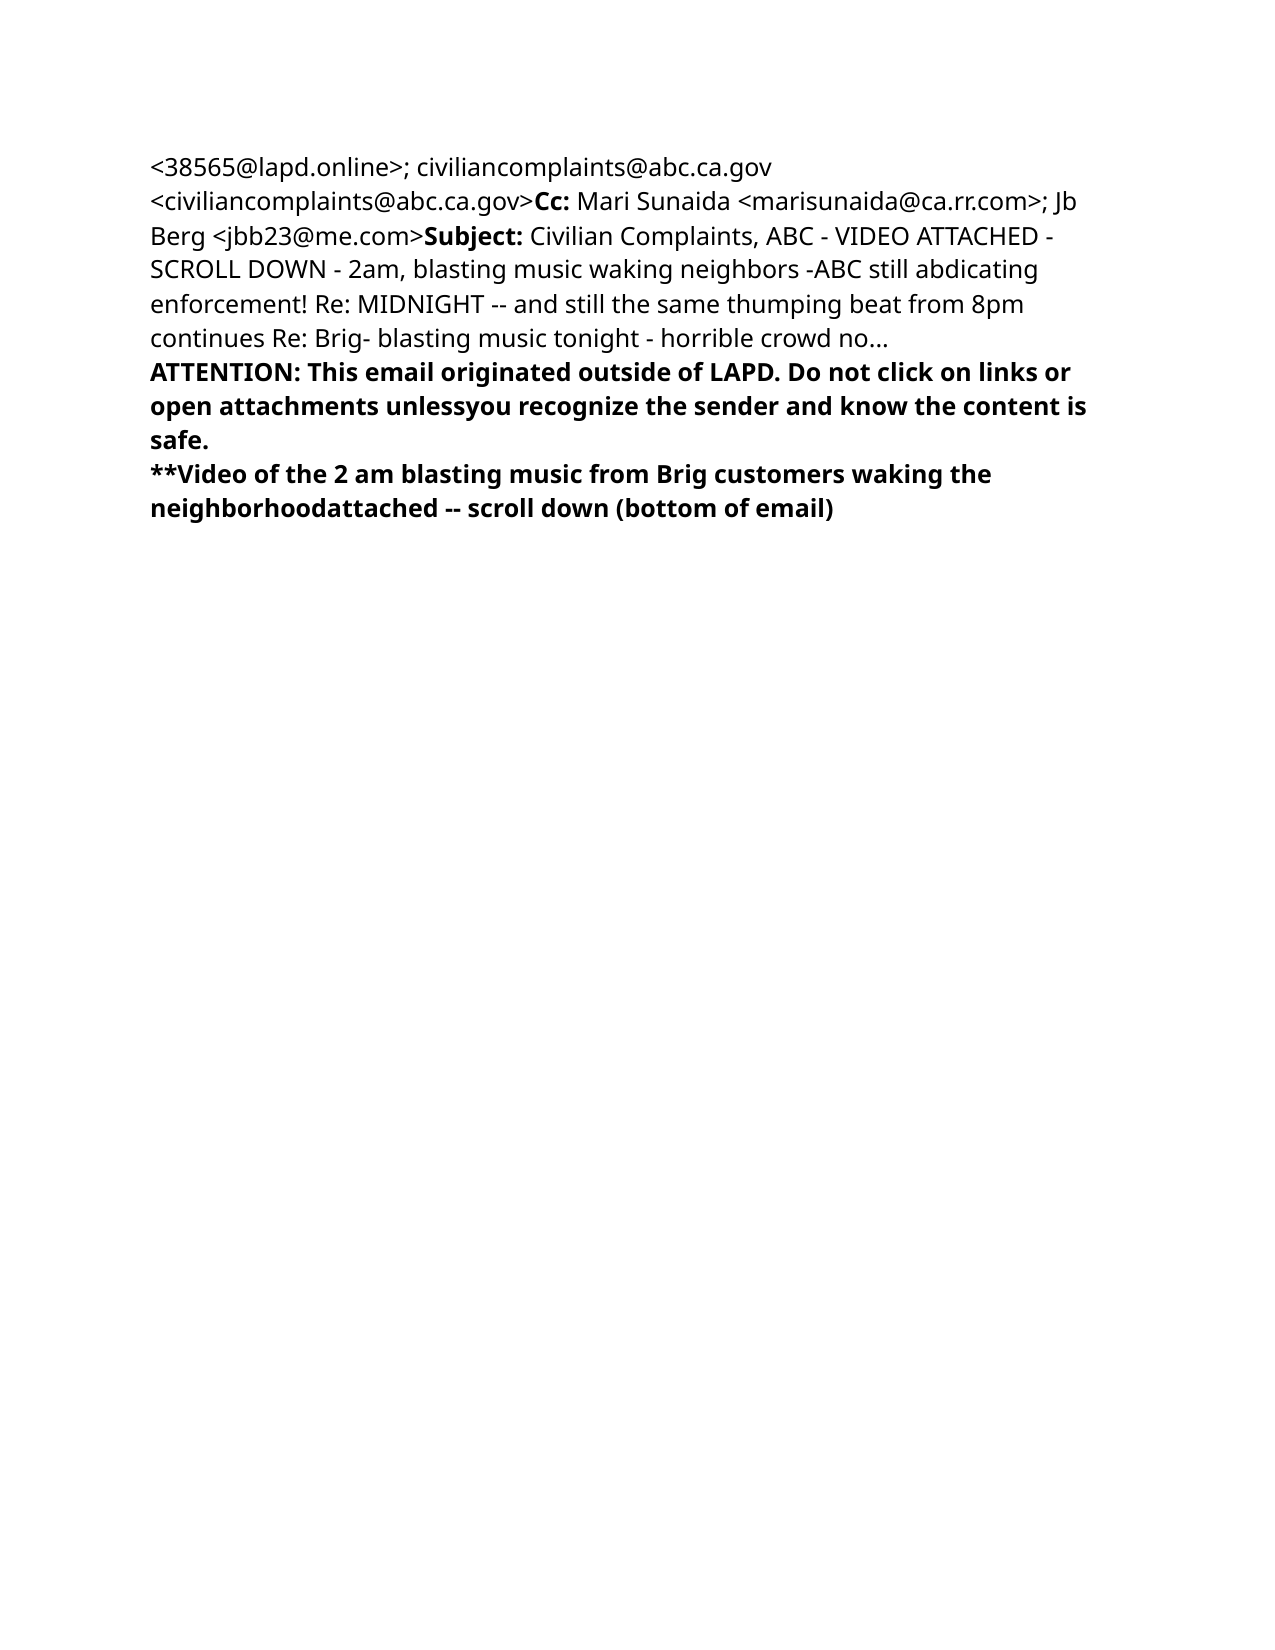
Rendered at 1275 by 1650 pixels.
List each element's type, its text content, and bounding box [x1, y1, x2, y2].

text ATTENTION: This email originated outside of LAPD. Do not click on links or open attachments unlessyou recognize the sender and know the content is safe. [150, 354, 1125, 457]
text **Video of the 2 am blasting music from Brig customers waking the neighborhoodattached -- scroll down (bottom of email) [150, 457, 1125, 525]
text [150, 150, 1125, 354]
